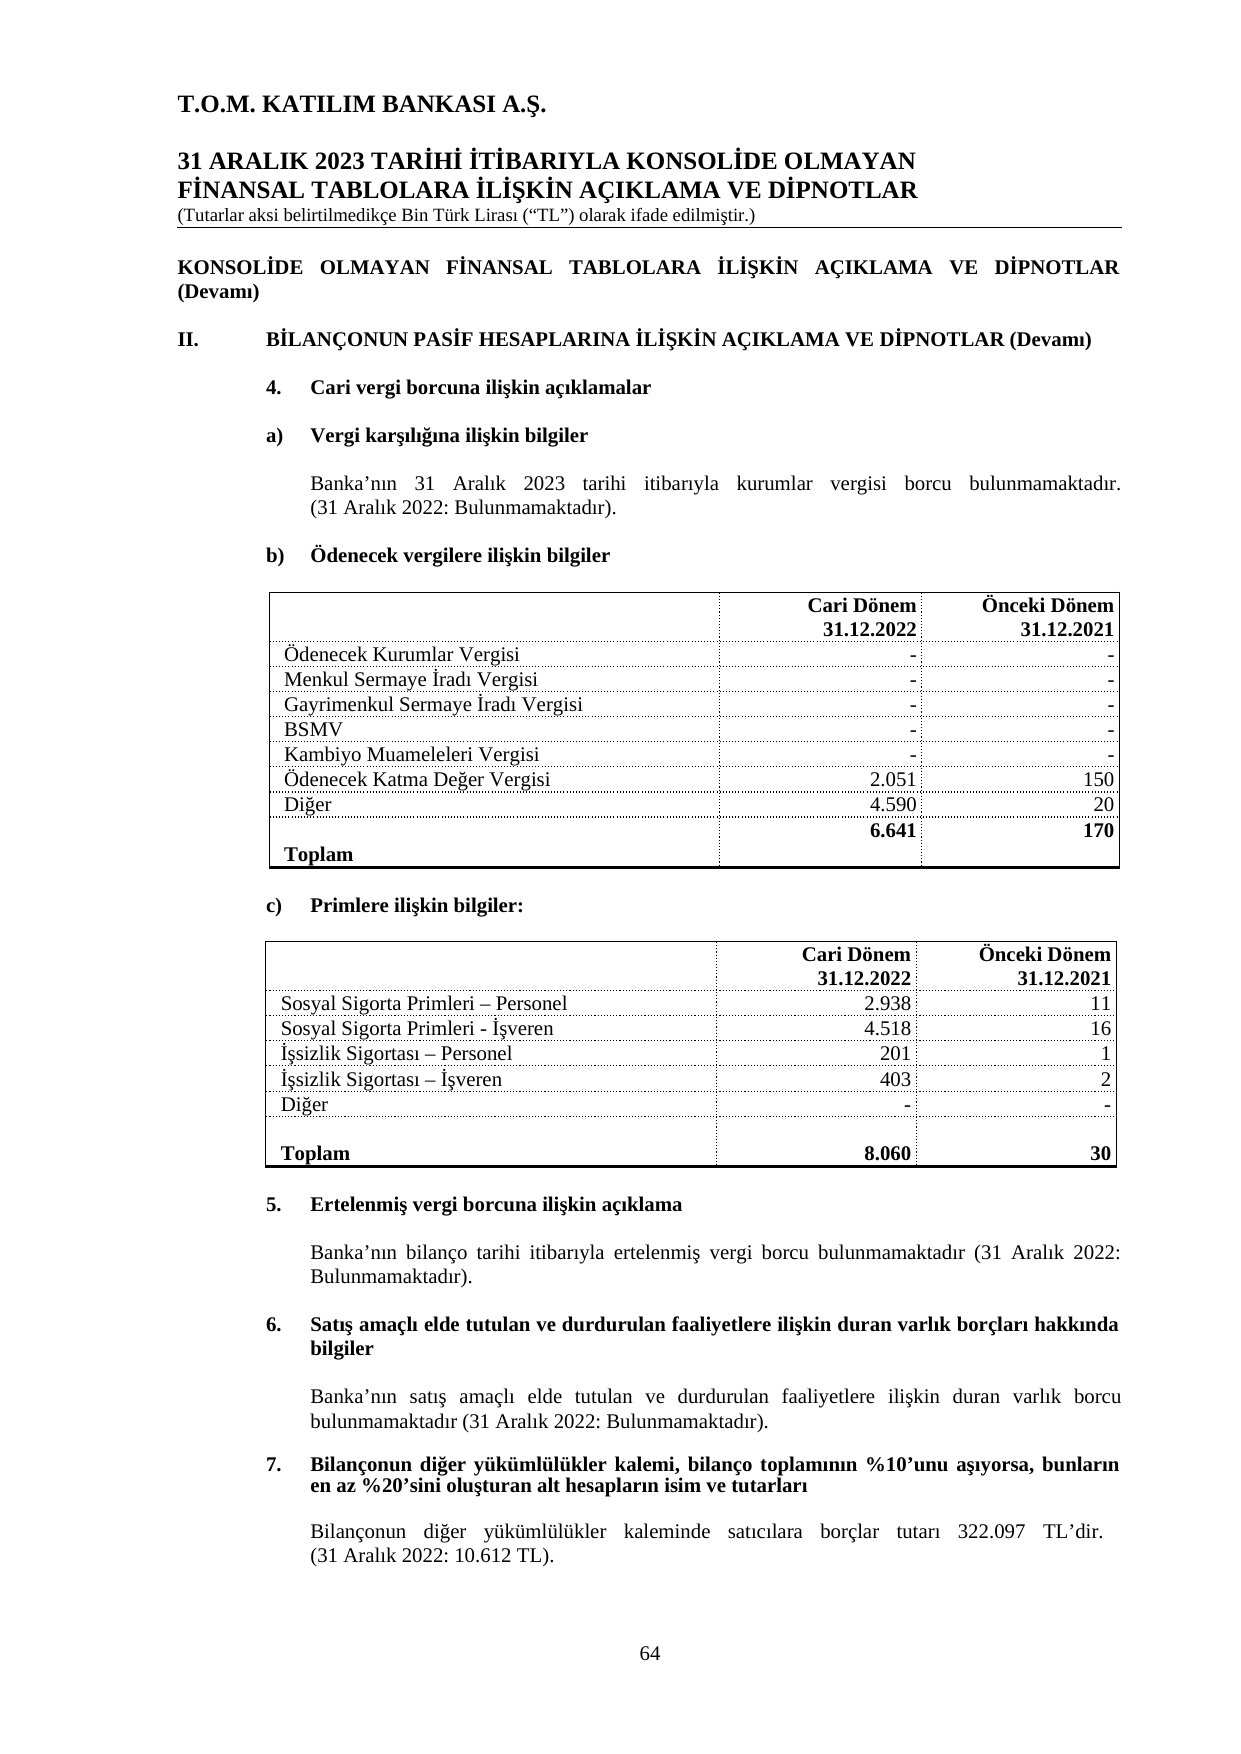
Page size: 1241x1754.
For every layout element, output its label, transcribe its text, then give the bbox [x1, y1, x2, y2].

text b) Ödenecek vergilere ilişkin bilgiler [266, 543, 1122, 567]
text Banka’nın 31 Aralık 2023 tarihi itibarıyla kurumlar vergisi borcu bulunmamaktadır. (31 Aralık 2022: Bulunmamaktadır). [310, 471, 1122, 519]
text Banka’nın satış amaçlı elde tutulan ve durdurulan faaliyetlere ilişkin duran varlık borcu bulunmamaktadır (31 Aralık 2022: Bulunmamaktadır). [310, 1384, 1122, 1433]
text 5. Ertelenmiş vergi borcuna ilişkin açıklama [266, 1192, 1122, 1216]
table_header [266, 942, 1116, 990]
text 7. Bilançonun diğer yükümlülükler kalemi, bilanço toplamının %10’unu aşıyorsa, bunların en az %20’sini oluşturan alt hesapların isim ve tutarları [266, 1454, 1120, 1497]
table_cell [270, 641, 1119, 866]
text Bilançonun diğer yükümlülükler kaleminde satıcılara borçlar tutarı 322.097 TL’dir. (31 Aralık 2022: 10.612 TL). [310, 1519, 1122, 1567]
text Banka’nın bilanço tarihi itibarıyla ertelenmiş vergi borcu bulunmamaktadır (31 Aralık 2022: Bulunmamaktadır). [310, 1240, 1122, 1288]
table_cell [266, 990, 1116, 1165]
text c) Primlere ilişkin bilgiler: [266, 893, 1122, 917]
text 6. Satış amaçlı elde tutulan ve durdurulan faaliyetlere ilişkin duran varlık borçları hakkında bilgiler [266, 1312, 1120, 1360]
text 4. Cari vergi borcuna ilişkin açıklamalar [266, 375, 1122, 399]
text a) Vergi karşılığına ilişkin bilgiler [266, 423, 1122, 447]
list KONSOLİDE OLMAYAN FİNANSAL TABLOLARA İLİŞKİN AÇIKLAMA VE DİPNOTLAR (Devamı) [177, 255, 1120, 303]
text II. BİLANÇONUN PASİF HESAPLARINA İLİŞKİN AÇIKLAMA VE DİPNOTLAR (Devamı) [177, 327, 1122, 351]
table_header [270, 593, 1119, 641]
